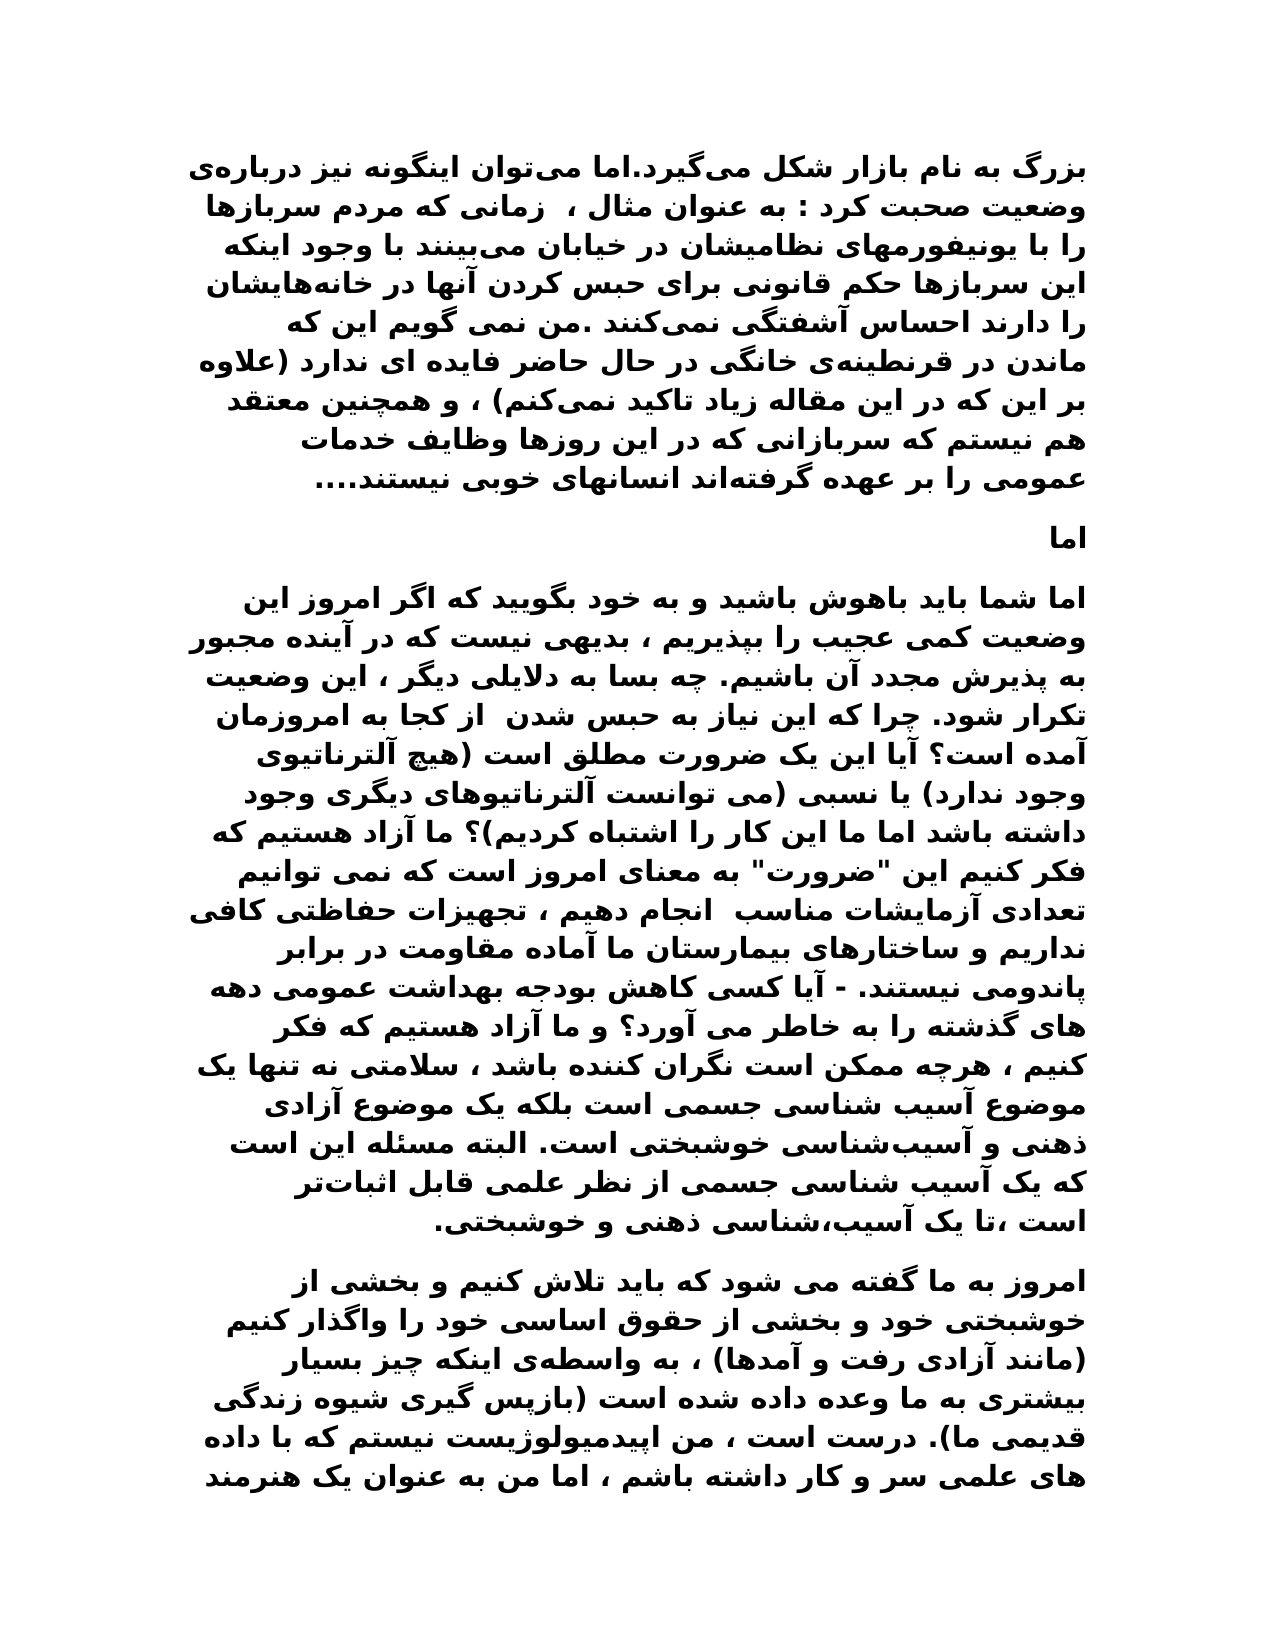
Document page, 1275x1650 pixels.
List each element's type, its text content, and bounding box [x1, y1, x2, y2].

text اما [187, 521, 1087, 555]
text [187, 1264, 1087, 1493]
text اما شما باید باهوش باشید و به خود بگویید که اگر امروز این وضعیت کمی عجیب را بپذیریم ، بدیهی نیست که در آینده مجبور به پذیرش مجدد آن باشیم. چه بسا به دلایلی دیگر ، این وضعیت تکرار شود. چرا که این نیاز به حبس ‌شدن از کجا به امروزمان آمده است؟ آیا این یک ضرورت مطلق است (هیچ آلترناتیوی وجود ندارد) یا نسبی (می توانست آلترناتیوهای دیگری وجود داشته باشد اما ما این کار را اشتباه کردیم)؟ ما آزاد هستیم که فکر کنیم این "ضرورت" به معنای امروز است که نمی توانیم تعدادی آزمایشات مناسب انجام دهیم ، تجهیزات حفاظتی کافی نداریم و ساختارهای بیمارستان ما آماده مقاومت در برابر پاندومی نیستند. - آیا کسی کاهش بودجه بهداشت عمومی دهه های گذشته را به خاطر می آورد؟ و ما آزاد هستیم که فکر کنیم ، هرچه ممکن است نگران کننده باشد ، سلامتی نه تنها یک موضوع آسیب شناسی جسمی است بلکه یک موضوع آزادی ذهنی و آسیب‌شناسی خوشبختی است. البته مسئله این است که یک آسیب شناسی جسمی از نظر علمی قابل اثبات‌تر است ،تا یک آسیب،شناسی ذهنی و خوشبختی. [187, 581, 1087, 1238]
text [187, 150, 1087, 496]
